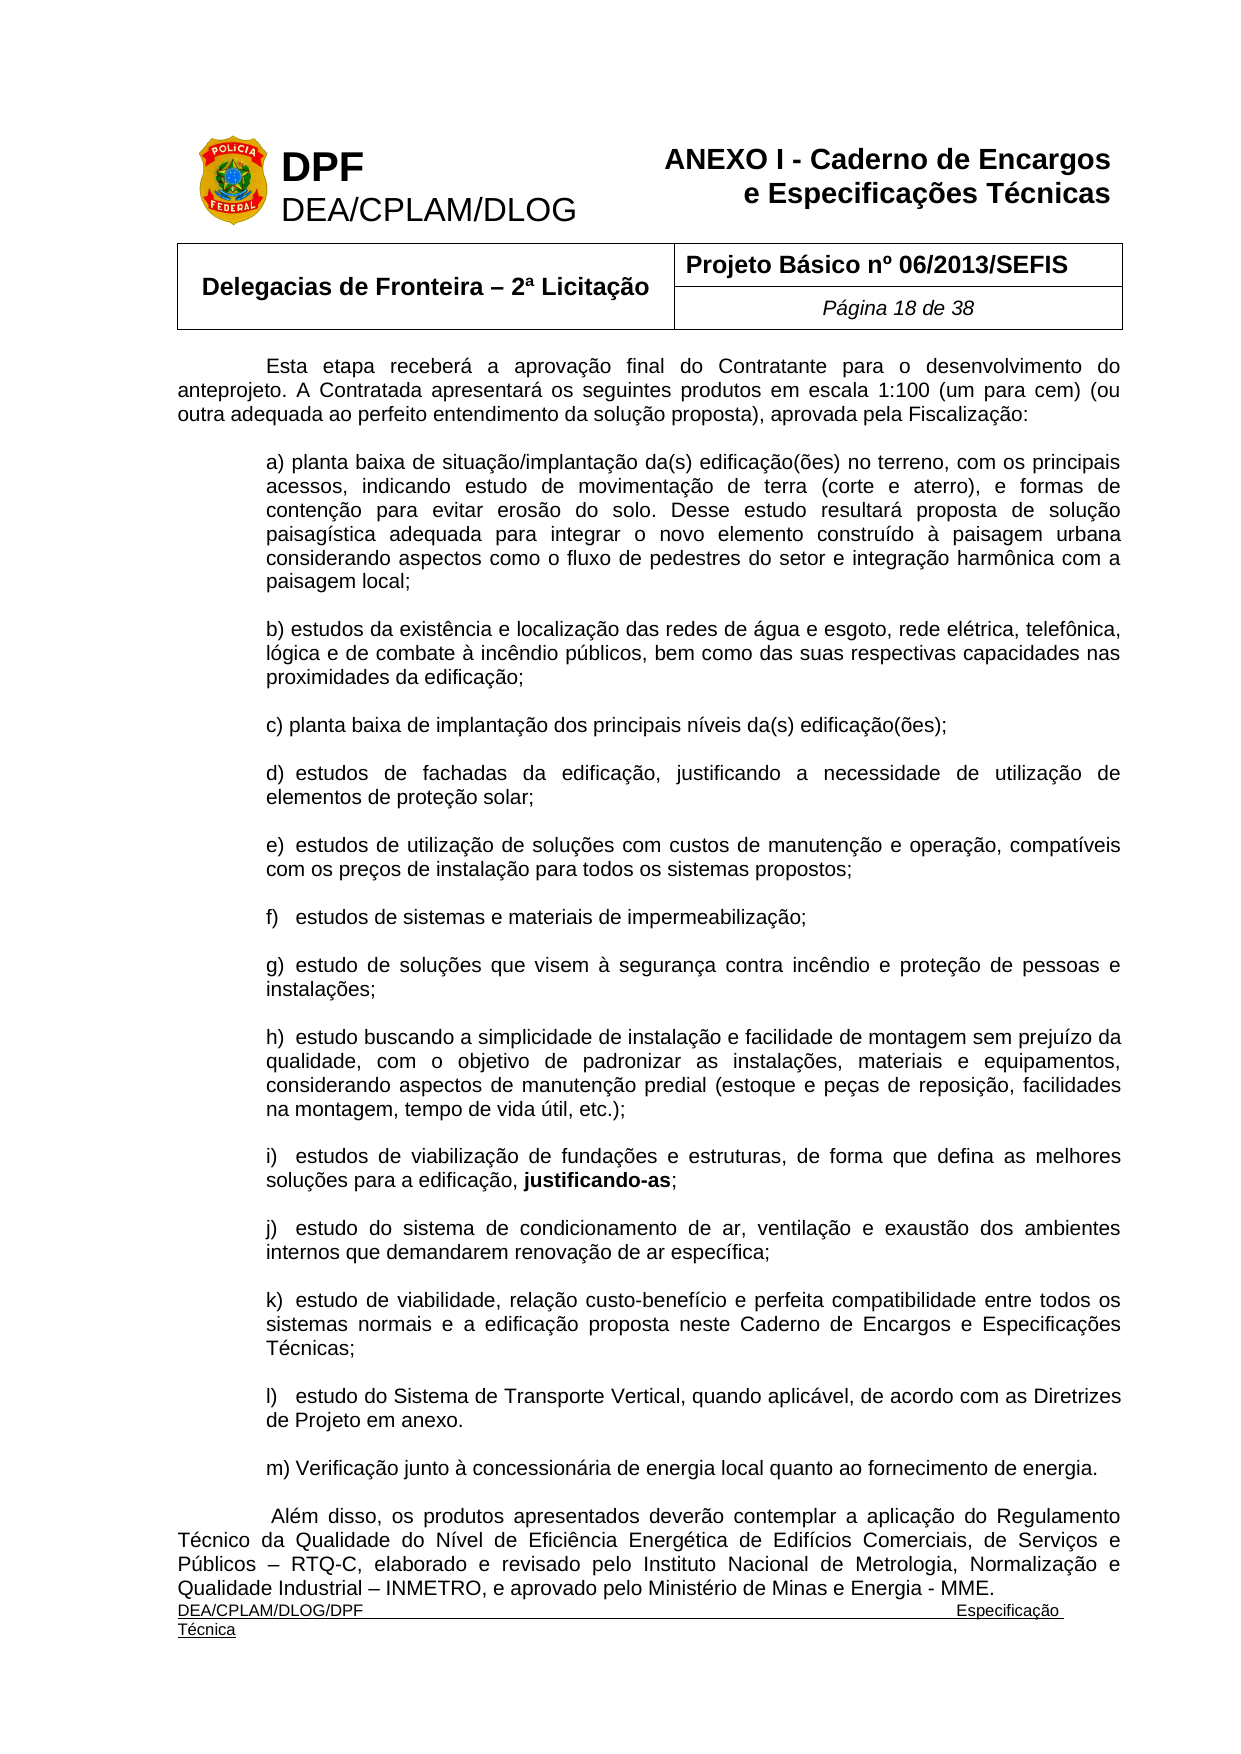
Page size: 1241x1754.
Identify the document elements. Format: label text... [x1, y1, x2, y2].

text Esta etapa receberá a aprovação final do Contratante para o desenvolvimento do anteprojeto. A Contratada apresentará os seguintes produtos em escala 1:100 (um para cem) (ou outra adequada ao perfeito entendimento da solução proposta), aprovada pela Fiscalização: [177, 354, 1122, 426]
list estudos de sistemas e materiais de impermeabilização; [177, 905, 1122, 929]
list estudo de viabilidade, relação custo-benefício e perfeita compatibilidade entre todos os sistemas normais e a edificação proposta neste Caderno de Encargos e Especificações Técnicas; [266, 1288, 1122, 1360]
picture [198, 133, 269, 226]
list estudo do Sistema de Transporte Vertical, quando aplicável, de acordo com as Diretrizes de Projeto em anexo. [266, 1384, 1122, 1432]
text c) planta baixa de implantação dos principais níveis da(s) edificação(ões); [177, 713, 1122, 737]
list estudos de viabilização de fundações e estruturas, de forma que defina as melhores soluções para a edificação, justificando-as; [266, 1144, 1122, 1192]
list Verificação junto à concessionária de energia local quanto ao fornecimento de energia. [266, 1456, 1122, 1480]
list estudo de soluções que visem à segurança contra incêndio e proteção de pessoas e instalações; [266, 953, 1122, 1001]
list Além disso, os produtos apresentados deverão contemplar a aplicação do Regulamento Técnico da Qualidade do Nível de Eficiência Energética de Edifícios Comerciais, de Serviços e Públicos – RTQ-C, elaborado e revisado pelo Instituto Nacional de Metrologia, Normalização e Qualidade Industrial – INMETRO, e aprovado pelo Ministério de Minas e Energia - MME. [177, 1504, 1122, 1599]
list estudo do sistema de condicionamento de ar, ventilação e exaustão dos ambientes internos que demandarem renovação de ar específica; [266, 1216, 1122, 1264]
list estudos de fachadas da edificação, justificando a necessidade de utilização de elementos de proteção solar; [266, 761, 1122, 809]
list b) estudos da existência e localização das redes de água e esgoto, rede elétrica, telefônica, lógica e de combate à incêndio públicos, bem como das suas respectivas capacidades nas proximidades da edificação; [266, 617, 1122, 689]
list estudos de utilização de soluções com custos de manutenção e operação, compatíveis com os preços de instalação para todos os sistemas propostos; [266, 833, 1122, 881]
list estudo buscando a simplicidade de instalação e facilidade de montagem sem prejuízo da qualidade, com o objetivo de padronizar as instalações, materiais e equipamentos, considerando aspectos de manutenção predial (estoque e peças de reposição, facilidades na montagem, tempo de vida útil, etc.); [266, 1024, 1122, 1120]
text a) planta baixa de situação/implantação da(s) edificação(ões) no terreno, com os principais acessos, indicando estudo de movimentação de terra (corte e aterro), e formas de contenção para evitar erosão do solo. Desse estudo resultará proposta de solução paisagística adequada para integrar o novo elemento construído à paisagem urbana considerando aspectos como o fluxo de pedestres do setor e integração harmônica com a paisagem local; [266, 449, 1122, 593]
